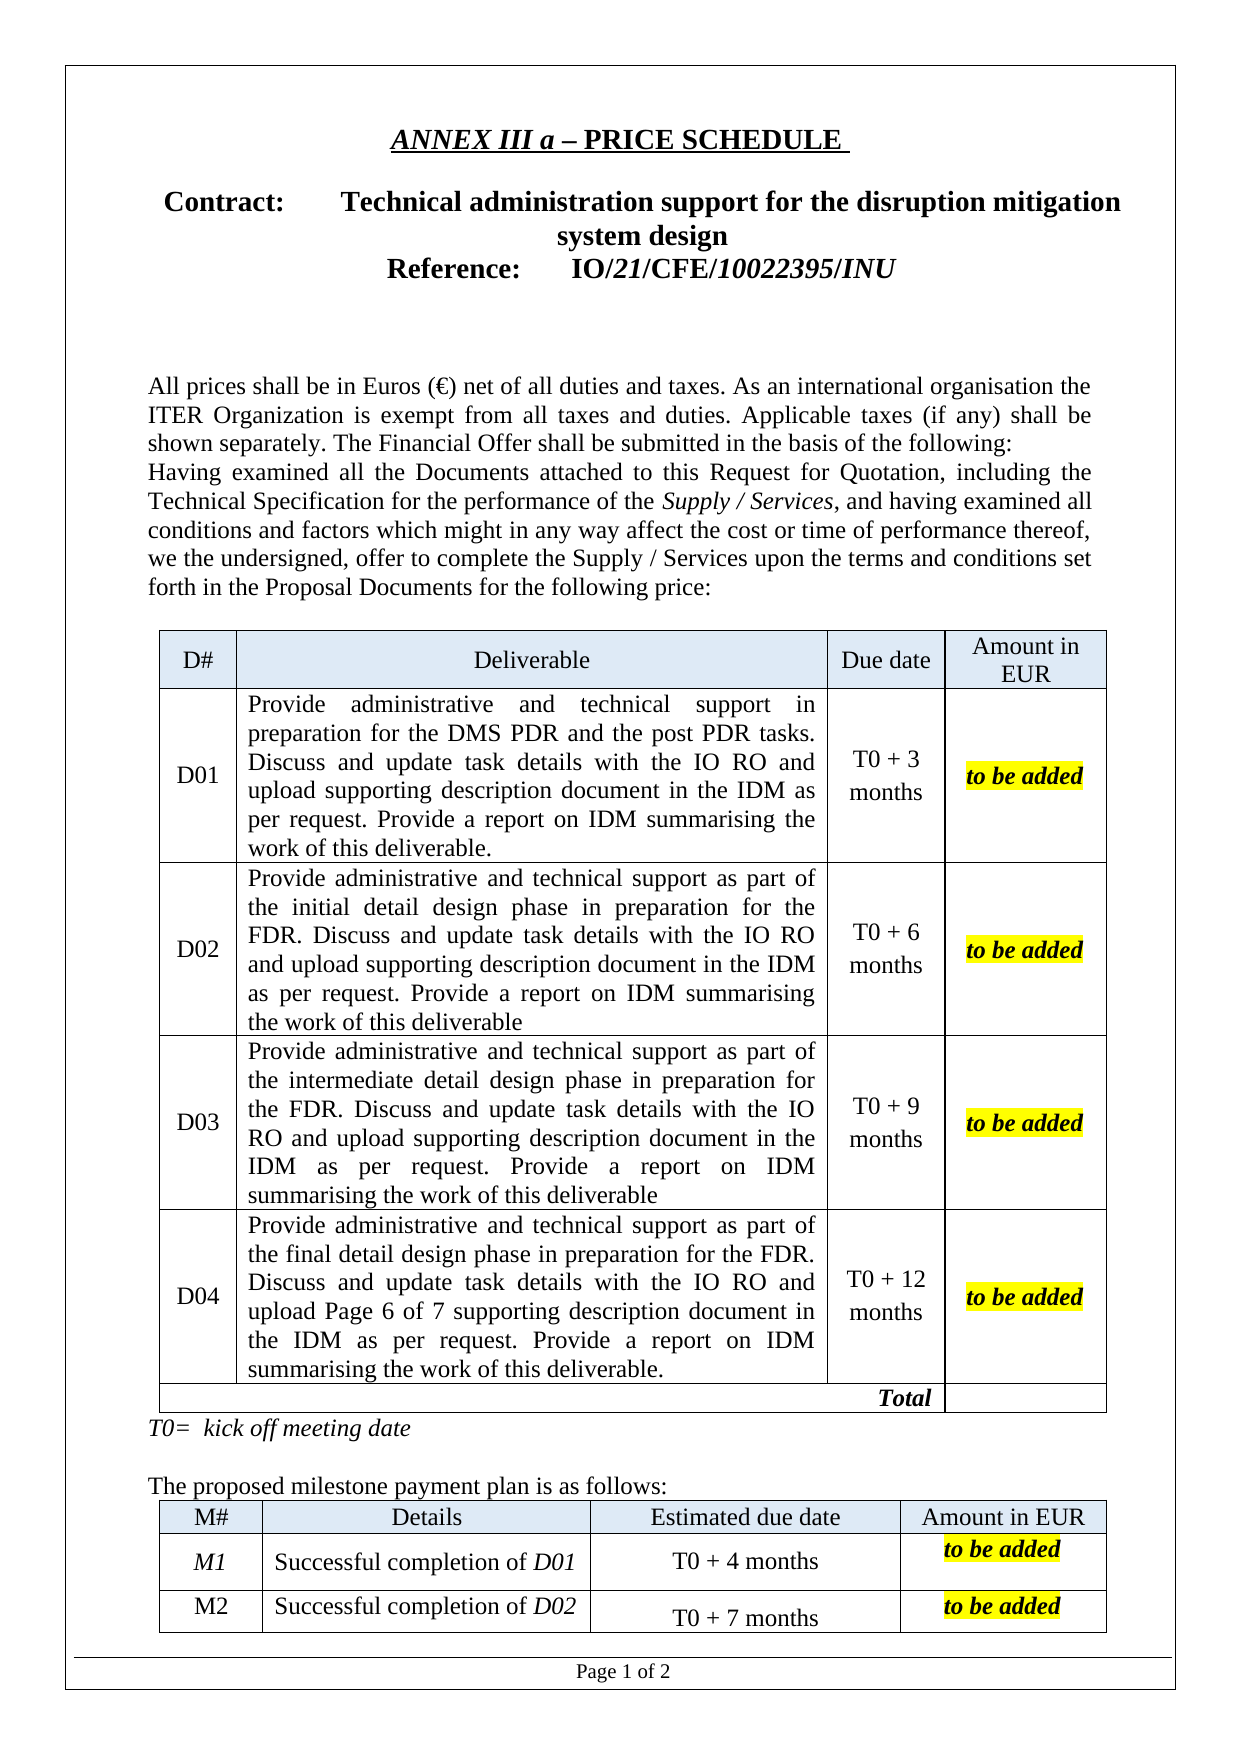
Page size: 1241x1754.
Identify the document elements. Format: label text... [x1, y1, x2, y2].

text The proposed milestone payment plan is as follows: [148, 1471, 1092, 1499]
table_cell [946, 1384, 1106, 1412]
text ANNEX III a – PRICE SCHEDULE [148, 122, 1092, 155]
table_cell T0 + 9 months [828, 1036, 944, 1209]
table_header Amount in EUR [901, 1501, 1106, 1533]
table_cell Provide administrative and technical support as part of the intermediate detail design phase in preparation for the FDR. Discuss and update task details with the IO RO and upload supporting description document in the IDM as per request. Provide a report on IDM summarising the work of this deliverable [237, 1036, 827, 1209]
table_header Estimated due date [591, 1501, 900, 1533]
table_cell to be added [946, 1036, 1106, 1209]
table_header Details [263, 1501, 590, 1533]
table_cell Provide administrative and technical support as part of the final detail design phase in preparation for the FDR. Discuss and update task details with the IO RO and upload Page 6 of 7 supporting description document in the IDM as per request. Provide a report on IDM summarising the work of this deliverable. [237, 1210, 827, 1382]
table_cell to be added [901, 1591, 1106, 1632]
table_cell Successful completion of D01 [263, 1534, 590, 1590]
table_header D# [160, 631, 236, 688]
text Contract: Technical administration support for the disruption mitigation system design [148, 184, 1137, 251]
table_cell T0 + 3 months [828, 689, 944, 862]
text Reference: IO/21/CFE/10022395/INU [148, 251, 1137, 285]
table_header Amount in EUR [946, 631, 1106, 688]
text Having examined all the Documents attached to this Request for Quotation, including the Technical Specification for the performance of the Supply / Services, and having examined all conditions and factors which might in any way affect the cost or time of performance thereof, we the undersigned, offer to complete the Supply / Services upon the terms and conditions set forth in the Proposal Documents for the following price: [148, 457, 1092, 601]
text T0= kick off meeting date [148, 1413, 1092, 1442]
table_cell D01 [160, 689, 236, 862]
table_cell T0 + 12 months [828, 1210, 944, 1382]
table_header M# [160, 1501, 262, 1533]
table_cell to be added [901, 1534, 1106, 1590]
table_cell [263, 1591, 590, 1632]
table_cell D02 [160, 863, 236, 1035]
table_cell M2 [160, 1591, 262, 1632]
table_header Due date [828, 631, 944, 688]
table_cell T0 + 6 months [828, 863, 944, 1035]
table_cell to be added [946, 1210, 1106, 1382]
table_cell Provide administrative and technical support in preparation for the DMS PDR and the post PDR tasks. Discuss and update task details with the IO RO and upload supporting description document in the IDM as per request. Provide a report on IDM summarising the work of this deliverable. [237, 689, 827, 862]
table_cell Provide administrative and technical support as part of the initial detail design phase in preparation for the FDR. Discuss and update task details with the IO RO and upload supporting description document in the IDM as per request. Provide a report on IDM summarising the work of this deliverable [237, 863, 827, 1035]
table_cell T0 + 7 months [591, 1591, 900, 1632]
table_cell D03 [160, 1036, 236, 1209]
text All prices shall be in Euros (€) net of all duties and taxes. As an international organisation the ITER Organization is exempt from all taxes and duties. Applicable taxes (if any) shall be shown separately. The Financial Offer shall be submitted in the basis of the following: [148, 371, 1092, 457]
table_cell T0 + 4 months [591, 1534, 900, 1590]
table_cell to be added [946, 863, 1106, 1035]
table_header Deliverable [237, 631, 827, 688]
table_cell Total [160, 1384, 944, 1412]
table_cell D04 [160, 1210, 236, 1382]
table_cell M1 [160, 1534, 262, 1590]
table_cell to be added [946, 689, 1106, 862]
